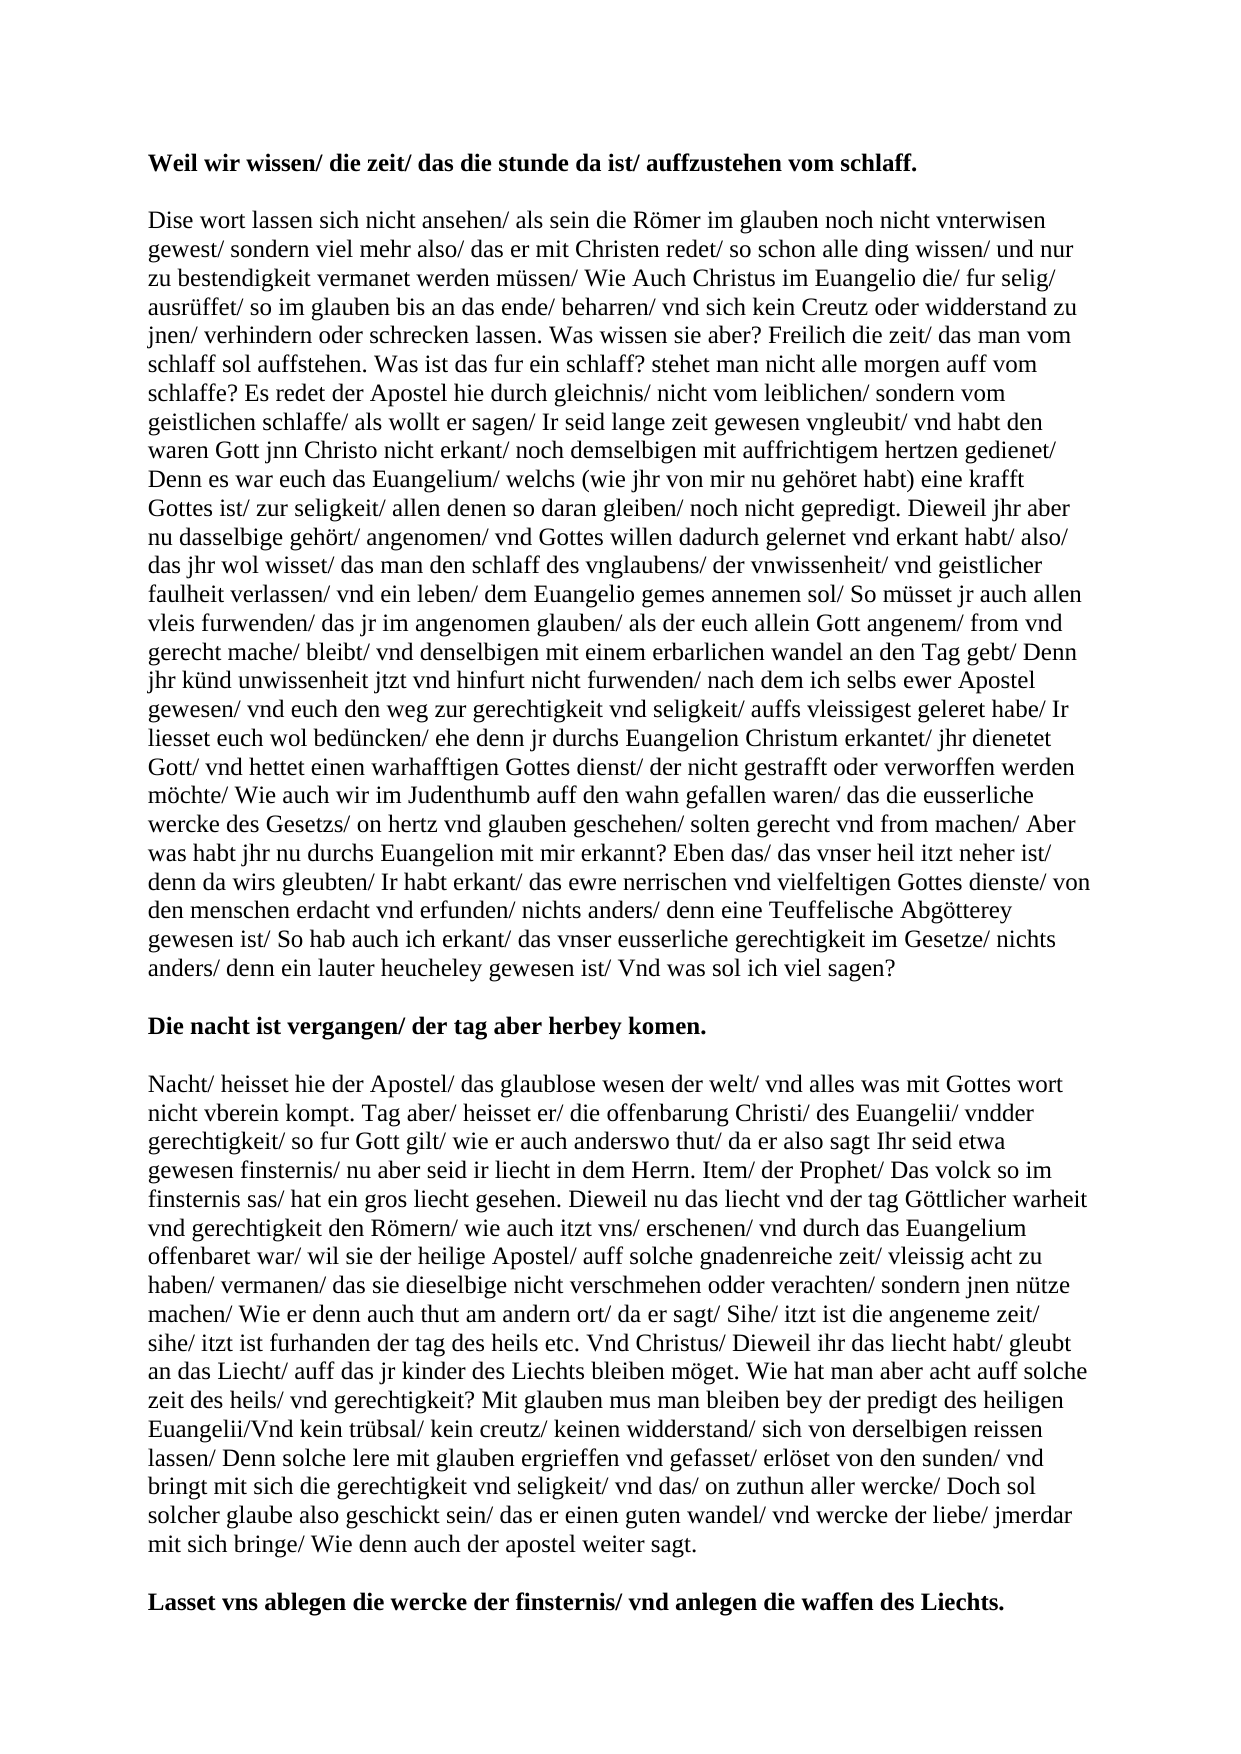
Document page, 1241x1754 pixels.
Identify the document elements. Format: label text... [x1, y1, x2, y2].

text Nacht/ heisset hie der Apostel/ das glaublose wesen der welt/ vnd alles was mit Gottes wort nicht vberein kompt. Tag aber/ heisset er/ die offenbarung Christi/ des Euangelii/ vndder gerechtigkeit/ so fur Gott gilt/ wie er auch anderswo thut/ da er also sagt Ihr seid etwa gewesen finsternis/ nu aber seid ir liecht in dem Herrn. Item/ der Prophet/ Das volck so im finsternis sas/ hat ein gros liecht gesehen. Dieweil nu das liecht vnd der tag Göttlicher warheit vnd gerechtigkeit den Römern/ wie auch itzt vns/ erschenen/ vnd durch das Euangelium offenbaret war/ wil sie der heilige Apostel/ auff solche gnadenreiche zeit/ vleissig acht zu haben/ vermanen/ das sie dieselbige nicht verschmehen odder verachten/ sondern jnen nütze machen/ Wie er denn auch thut am andern ort/ da er sagt/ Sihe/ itzt ist die angeneme zeit/ sihe/ itzt ist furhanden der tag des heils etc. Vnd Christus/ Dieweil ihr das liecht habt/ gleubt an das Liecht/ auff das jr kinder des Liechts bleiben möget. Wie hat man aber acht auff solche zeit des heils/ vnd gerechtigkeit? Mit glauben mus man bleiben bey der predigt des heiligen Euangelii/Vnd kein trübsal/ kein creutz/ keinen widderstand/ sich von derselbigen reissen lassen/ Denn solche lere mit glauben ergrieffen vnd gefasset/ erlöset von den sunden/ vnd bringt mit sich die gerechtigkeit vnd seligkeit/ vnd das/ on zuthun aller wercke/ Doch sol solcher glaube also geschickt sein/ das er einen guten wandel/ vnd wercke der liebe/ jmerdar mit sich bringe/ Wie denn auch der apostel weiter sagt. [148, 1069, 1093, 1558]
text Weil wir wissen/ die zeit/ das die stunde da ist/ auffzustehen vom schlaff. [148, 148, 1093, 176]
text Lasset vns ablegen die wercke der finsternis/ vnd anlegen die waffen des Liechts. [148, 1587, 1093, 1616]
text Dise wort lassen sich nicht ansehen/ als sein die Römer im glauben noch nicht vnterwisen gewest/ sondern viel mehr also/ das er mit Christen redet/ so schon alle ding wissen/ und nur zu bestendigkeit vermanet werden müssen/ Wie Auch Christus im Euangelio die/ fur selig/ ausrüffet/ so im glauben bis an das ende/ beharren/ vnd sich kein Creutz oder widderstand zu jnen/ verhindern oder schrecken lassen. Was wissen sie aber? Freilich die zeit/ das man vom schlaff sol auffstehen. Was ist das fur ein schlaff? stehet man nicht alle morgen auff vom schlaffe? Es redet der Apostel hie durch gleichnis/ nicht vom leiblichen/ sondern vom geistlichen schlaffe/ als wollt er sagen/ Ir seid lange zeit gewesen vngleubit/ vnd habt den waren Gott jnn Christo nicht erkant/ noch demselbigen mit auffrichtigem hertzen gedienet/ Denn es war euch das Euangelium/ welchs (wie jhr von mir nu gehöret habt) eine krafft Gottes ist/ zur seligkeit/ allen denen so daran gleiben/ noch nicht gepredigt. Dieweil jhr aber nu dasselbige gehört/ angenomen/ vnd Gottes willen dadurch gelernet vnd erkant habt/ also/ das jhr wol wisset/ das man den schlaff des vnglaubens/ der vnwissenheit/ vnd geistlicher faulheit verlassen/ vnd ein leben/ dem Euangelio gemes annemen sol/ So müsset jr auch allen vleis furwenden/ das jr im angenomen glauben/ als der euch allein Gott angenem/ from vnd gerecht mache/ bleibt/ vnd denselbigen mit einem erbarlichen wandel an den Tag gebt/ Denn jhr künd unwissenheit jtzt vnd hinfurt nicht furwenden/ nach dem ich selbs ewer Apostel gewesen/ vnd euch den weg zur gerechtigkeit vnd seligkeit/ auffs vleissigest geleret habe/ Ir liesset euch wol bedüncken/ ehe denn jr durchs Euangelion Christum erkantet/ jhr dienetet Gott/ vnd hettet einen warhafftigen Gottes dienst/ der nicht gestrafft oder verworffen werden möchte/ Wie auch wir im Judenthumb auff den wahn gefallen waren/ das die eusserliche wercke des Gesetzs/ on hertz vnd glauben geschehen/ solten gerecht vnd from machen/ Aber was habt jhr nu durchs Euangelion mit mir erkannt? Eben das/ das vnser heil itzt neher ist/ denn da wirs gleubten/ Ir habt erkant/ das ewre nerrischen vnd vielfeltigen Gottes dienste/ von den menschen erdacht vnd erfunden/ nichts anders/ denn eine Teuffelische Abgötterey gewesen ist/ So hab auch ich erkant/ das vnser eusserliche gerechtigkeit im Gesetze/ nichts anders/ denn ein lauter heucheley gewesen ist/ Vnd was sol ich viel sagen? [148, 206, 1093, 982]
text Die nacht ist vergangen/ der tag aber herbey komen. [148, 1011, 1093, 1040]
